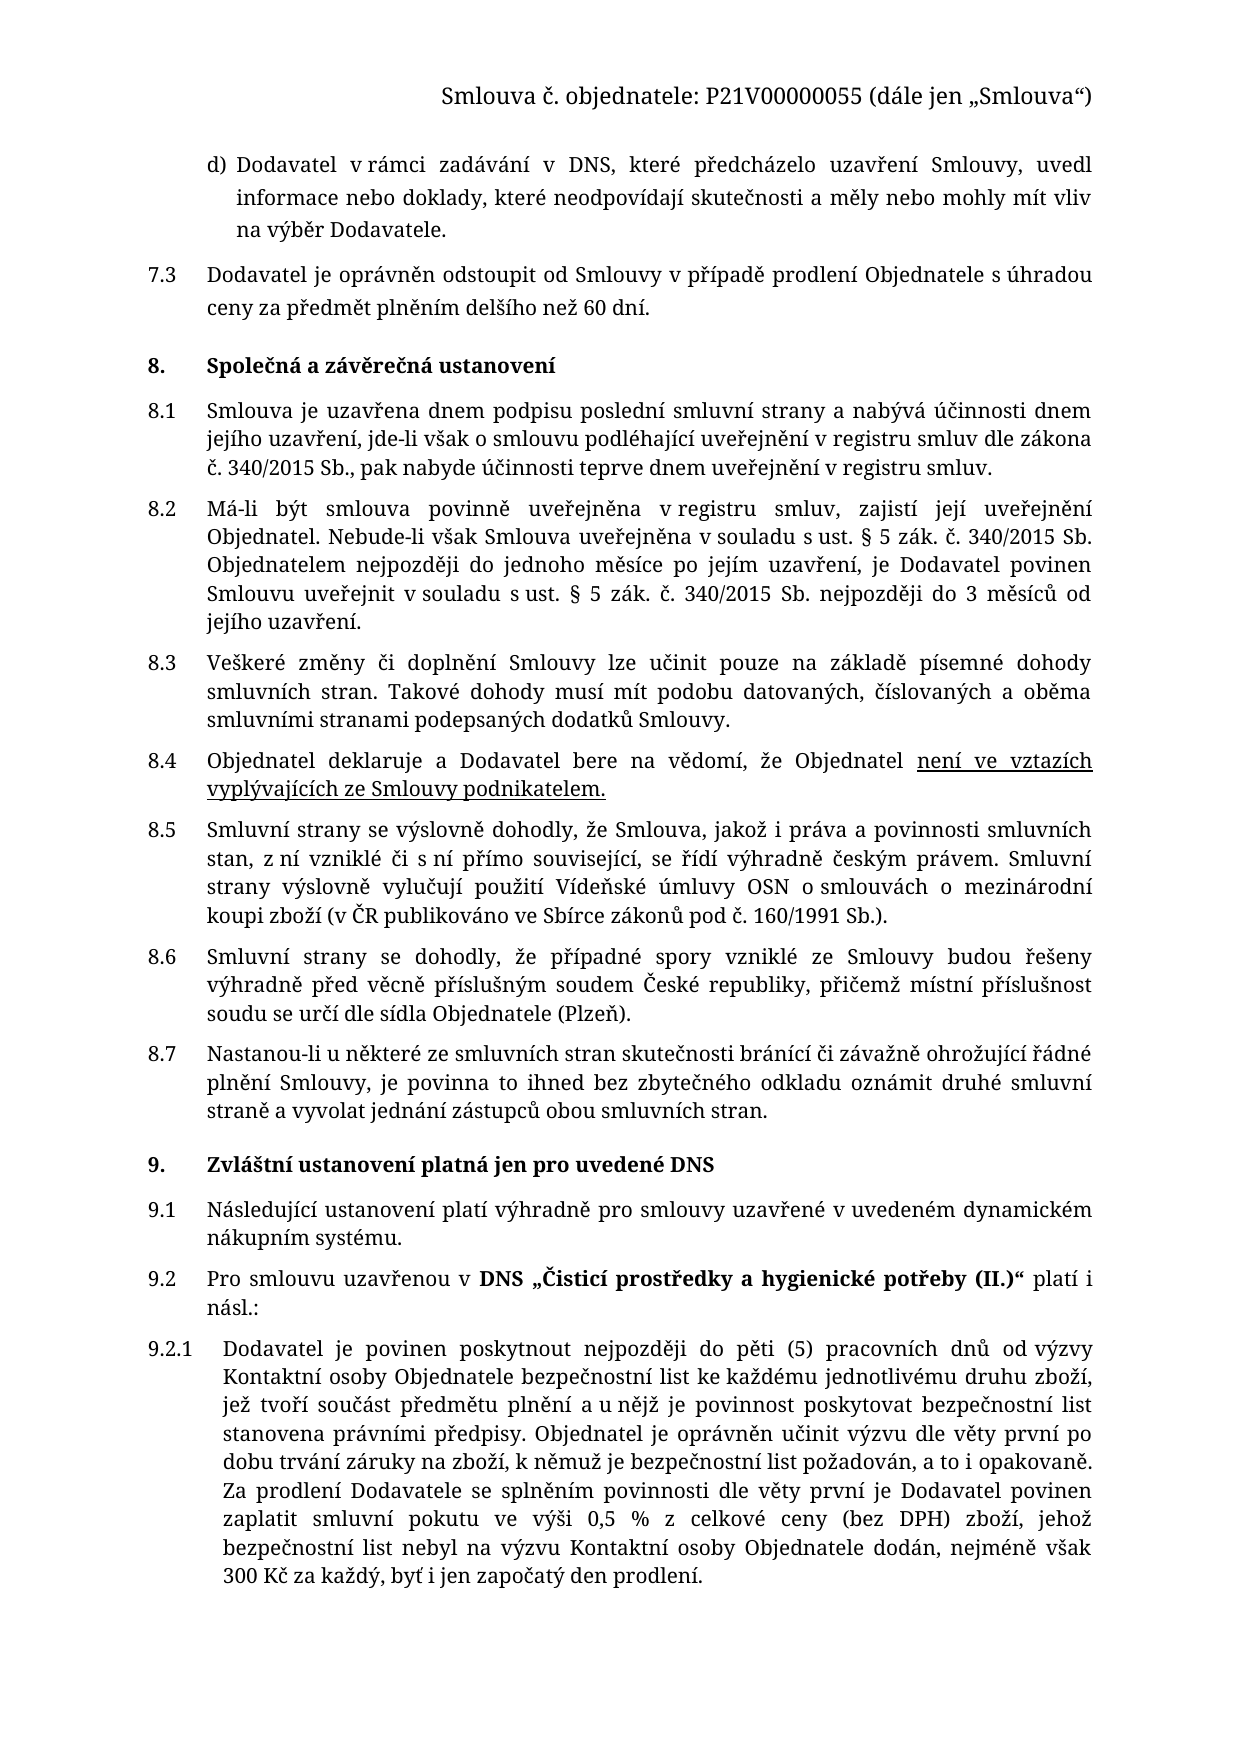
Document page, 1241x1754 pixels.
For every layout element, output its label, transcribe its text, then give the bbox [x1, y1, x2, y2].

list Dodavatel v rámci zadávání v DNS, které předcházelo uzavření Smlouvy, uvedl informace nebo doklady, které neodpovídají skutečnosti a měly nebo mohly mít vliv na výběr Dodavatele. [207, 150, 1093, 244]
list Nastanou-li u některé ze smluvních stran skutečnosti bránící či závažně ohrožující řádné plnění Smlouvy, je povinna to ihned bez zbytečného odkladu oznámit druhé smluvní straně a vyvolat jednání zástupců obou smluvních stran. [148, 1039, 1093, 1125]
list Smluvní strany se výslovně dohodly, že Smlouva, jakož i práva a povinnosti smluvních stan, z ní vzniklé či s ní přímo související, se řídí výhradně českým právem. Smluvní strany výslovně vylučují použití Vídeňské úmluvy OSN o smlouvách o mezinárodní koupi zboží (v ČR publikováno ve Sbírce zákonů pod č. 160/1991 Sb.). [148, 816, 1093, 929]
list Má-li být smlouva povinně uveřejněna v registru smluv, zajistí její uveřejnění Objednatel. Nebude-li však Smlouva uveřejněna v souladu s ust. § 5 zák. č. 340/2015 Sb. Objednatelem nejpozději do jednoho měsíce po jejím uzavření, je Dodavatel povinen Smlouvu uveřejnit v souladu s ust. § 5 zák. č. 340/2015 Sb. nejpozději do 3 měsíců od jejího uzavření. [148, 494, 1093, 636]
list Společná a závěrečná ustanovení [148, 351, 1093, 379]
list Smluvní strany se dohodly, že případné spory vzniklé ze Smlouvy budou řešeny výhradně před věcně příslušným soudem České republiky, přičemž místní příslušnost soudu se určí dle sídla Objednatele (Plzeň). [148, 942, 1093, 1027]
list Veškeré změny či doplnění Smlouvy lze učinit pouze na základě písemné dohody smluvních stran. Takové dohody musí mít podobu datovaných, číslovaných a oběma smluvními stranami podepsaných dodatků Smlouvy. [148, 648, 1093, 734]
list Pro smlouvu uzavřenou v DNS „Čisticí prostředky a hygienické potřeby (II.)“ platí i násl.: [148, 1264, 1093, 1321]
list Zvláštní ustanovení platná jen pro uvedené DNS [148, 1150, 1093, 1178]
list Dodavatel je povinen poskytnout nejpozději do pěti (5) pracovních dnů od výzvy Kontaktní osoby Objednatele bezpečnostní list ke každému jednotlivému druhu zboží, jež tvoří součást předmětu plnění a u nějž je povinnost poskytovat bezpečnostní list stanovena právními předpisy. Objednatel je oprávněn učinit výzvu dle věty první po dobu trvání záruky na zboží, k němuž je bezpečnostní list požadován, a to i opakovaně. Za prodlení Dodavatele se splněním povinnosti dle věty první je Dodavatel povinen zaplatit smluvní pokutu ve výši 0,5 % z celkové ceny (bez DPH) zboží, jehož bezpečnostní list nebyl na výzvu Kontaktní osoby Objednatele dodán, nejméně však 300 Kč za každý, byť i jen započatý den prodlení. [148, 1334, 1093, 1590]
list Smlouva je uzavřena dnem podpisu poslední smluvní strany a nabývá účinnosti dnem jejího uzavření, jde-li však o smlouvu podléhající uveřejnění v registru smluv dle zákona č. 340/2015 Sb., pak nabyde účinnosti teprve dnem uveřejnění v registru smluv. [148, 396, 1093, 481]
list Dodavatel je oprávněn odstoupit od Smlouvy v případě prodlení Objednatele s úhradou ceny za předmět plněním delšího než 60 dní. [148, 261, 1093, 322]
list Následující ustanovení platí výhradně pro smlouvy uzavřené v uvedeném dynamickém nákupním systému. [148, 1195, 1093, 1252]
list Objednatel deklaruje a Dodavatel bere na vědomí, že Objednatel není ve vztazích vyplývajících ze Smlouvy podnikatelem. [148, 746, 1093, 803]
